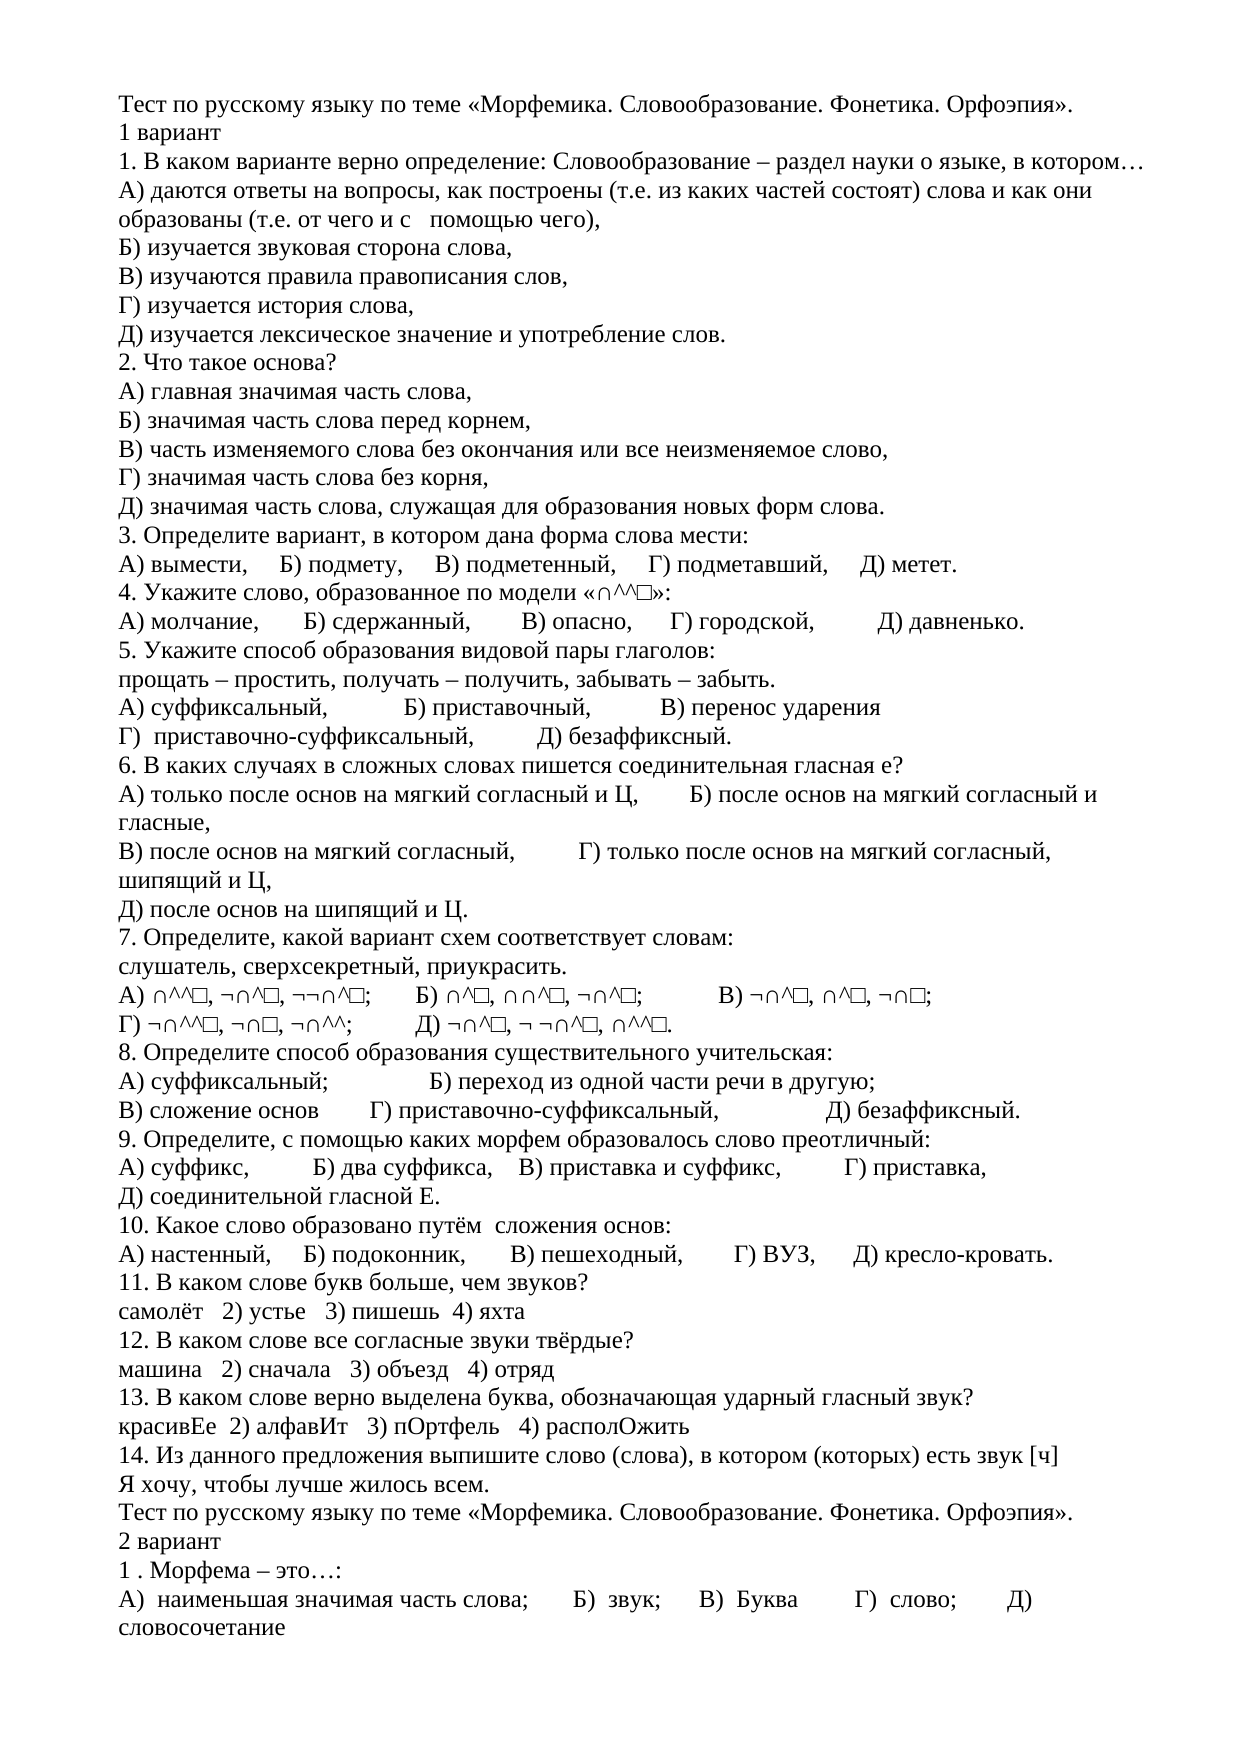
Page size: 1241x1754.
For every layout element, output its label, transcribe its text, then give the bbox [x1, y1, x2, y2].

text Д) значимая часть слова, служащая для образования новых форм слова. [118, 491, 1152, 520]
text А) суффиксальный; Б) переход из одной части речи в другую; [118, 1066, 1152, 1095]
text слушатель, сверхсекретный, приукрасить. [118, 951, 1152, 980]
text 1 . Морфема – это…: [118, 1555, 1152, 1584]
text А) только после основ на мягкий согласный и Ц, Б) после основ на мягкий согласный и гласные, [118, 779, 1152, 836]
text 12. В каком слове все согласные звуки твёрдые? [118, 1325, 1152, 1354]
text А) настенный, Б) подоконник, В) пешеходный, Г) ВУЗ, Д) кресло-кровать. [118, 1239, 1152, 1267]
text Тест по русскому языку по теме «Морфемика. Словообразование. Фонетика. Орфоэпия». [118, 1497, 1152, 1526]
text 2 вариант [118, 1526, 1152, 1555]
text самолёт 2) устье 3) пишешь 4) яхта [118, 1296, 1152, 1325]
text 8. Определите способ образования существительного учительская: [118, 1037, 1152, 1066]
text А) наименьшая значимая часть слова; Б) звук; В) Буква Г) слово; Д) словосочетание [118, 1584, 1152, 1641]
text Б) значимая часть слова перед корнем, [118, 405, 1152, 434]
text 6. В каких случаях в сложных словах пишется соединительная гласная е? [118, 750, 1152, 779]
text 1 вариант [118, 117, 1152, 146]
text А) главная значимая часть слова, [118, 376, 1152, 405]
text А) даются ответы на вопросы, как построены (т.е. из каких частей состоят) слова и как они образованы (т.е. от чего и с помощью чего), [118, 175, 1152, 232]
text Г) значимая часть слова без корня, [118, 462, 1152, 491]
text В) часть изменяемого слова без окончания или все неизменяемое слово, [118, 434, 1152, 462]
text Д) после основ на шипящий и Ц. [118, 894, 1152, 922]
text машина 2) сначала 3) объезд 4) отряд [118, 1354, 1152, 1382]
text В) сложение основ Г) приставочно-суффиксальный, Д) безаффиксный. [118, 1095, 1152, 1124]
text В) после основ на мягкий согласный, Г) только после основ на мягкий согласный, шипящий и Ц, [118, 836, 1152, 894]
text 14. Из данного предложения выпишите слово (слова), в котором (которых) есть звук [ч] [118, 1440, 1152, 1469]
text прощать – простить, получать – получить, забывать – забыть. [118, 664, 1152, 692]
text Г) изучается история слова, [118, 290, 1152, 319]
text 10. Какое слово образовано путём сложения основ: [118, 1210, 1152, 1239]
text Д) изучается лексическое значение и употребление слов. [118, 319, 1152, 347]
text А) вымести, Б) подмету, В) подметенный, Г) подметавший, Д) метет. [118, 549, 1152, 577]
text 7. Определите, какой вариант схем соответствует словам: [118, 922, 1152, 951]
text А) ∩^^□, ¬∩^□, ¬¬∩^□; Б) ∩^□, ∩∩^□, ¬∩^□; В) ¬∩^□, ∩^□, ¬∩□; [118, 980, 1152, 1009]
text Г) приставочно-суффиксальный, Д) безаффиксный. [118, 721, 1152, 750]
text А) суффикс, Б) два суффикса, В) приставка и суффикс, Г) приставка, [118, 1152, 1152, 1181]
text Тест по русскому языку по теме «Морфемика. Словообразование. Фонетика. Орфоэпия». [118, 89, 1152, 117]
text Я хочу, чтобы лучше жилось всем. [118, 1469, 1152, 1497]
text А) молчание, Б) сдержанный, В) опасно, Г) городской, Д) давненько. [118, 606, 1152, 635]
text 4. Укажите слово, образованное по модели «∩^^□»: [118, 577, 1152, 606]
text 9. Определите, с помощью каких морфем образовалось слово преотличный: [118, 1124, 1152, 1152]
text 11. В каком слове букв больше, чем звуков? [118, 1267, 1152, 1296]
text 3. Определите вариант, в котором дана форма слова мести: [118, 520, 1152, 549]
text 13. В каком слове верно выделена буква, обозначающая ударный гласный звук? [118, 1382, 1152, 1411]
text 2. Что такое основа? [118, 347, 1152, 376]
text 5. Укажите способ образования видовой пары глаголов: [118, 635, 1152, 664]
text А) суффиксальный, Б) приставочный, В) перенос ударения [118, 692, 1152, 721]
text Д) соединительной гласной Е. [118, 1181, 1152, 1210]
text 1. В каком варианте верно определение: Словообразование – раздел науки о языке, в котором… [118, 146, 1152, 175]
text красивЕе 2) алфавИт 3) пОртфель 4) располОжить [118, 1411, 1152, 1440]
text Б) изучается звуковая сторона слова, [118, 232, 1152, 261]
text В) изучаются правила правописания слов, [118, 261, 1152, 290]
text Г) ¬∩^^□, ¬∩□, ¬∩^^; Д) ¬∩^□, ¬ ¬∩^□, ∩^^□. [118, 1009, 1152, 1037]
